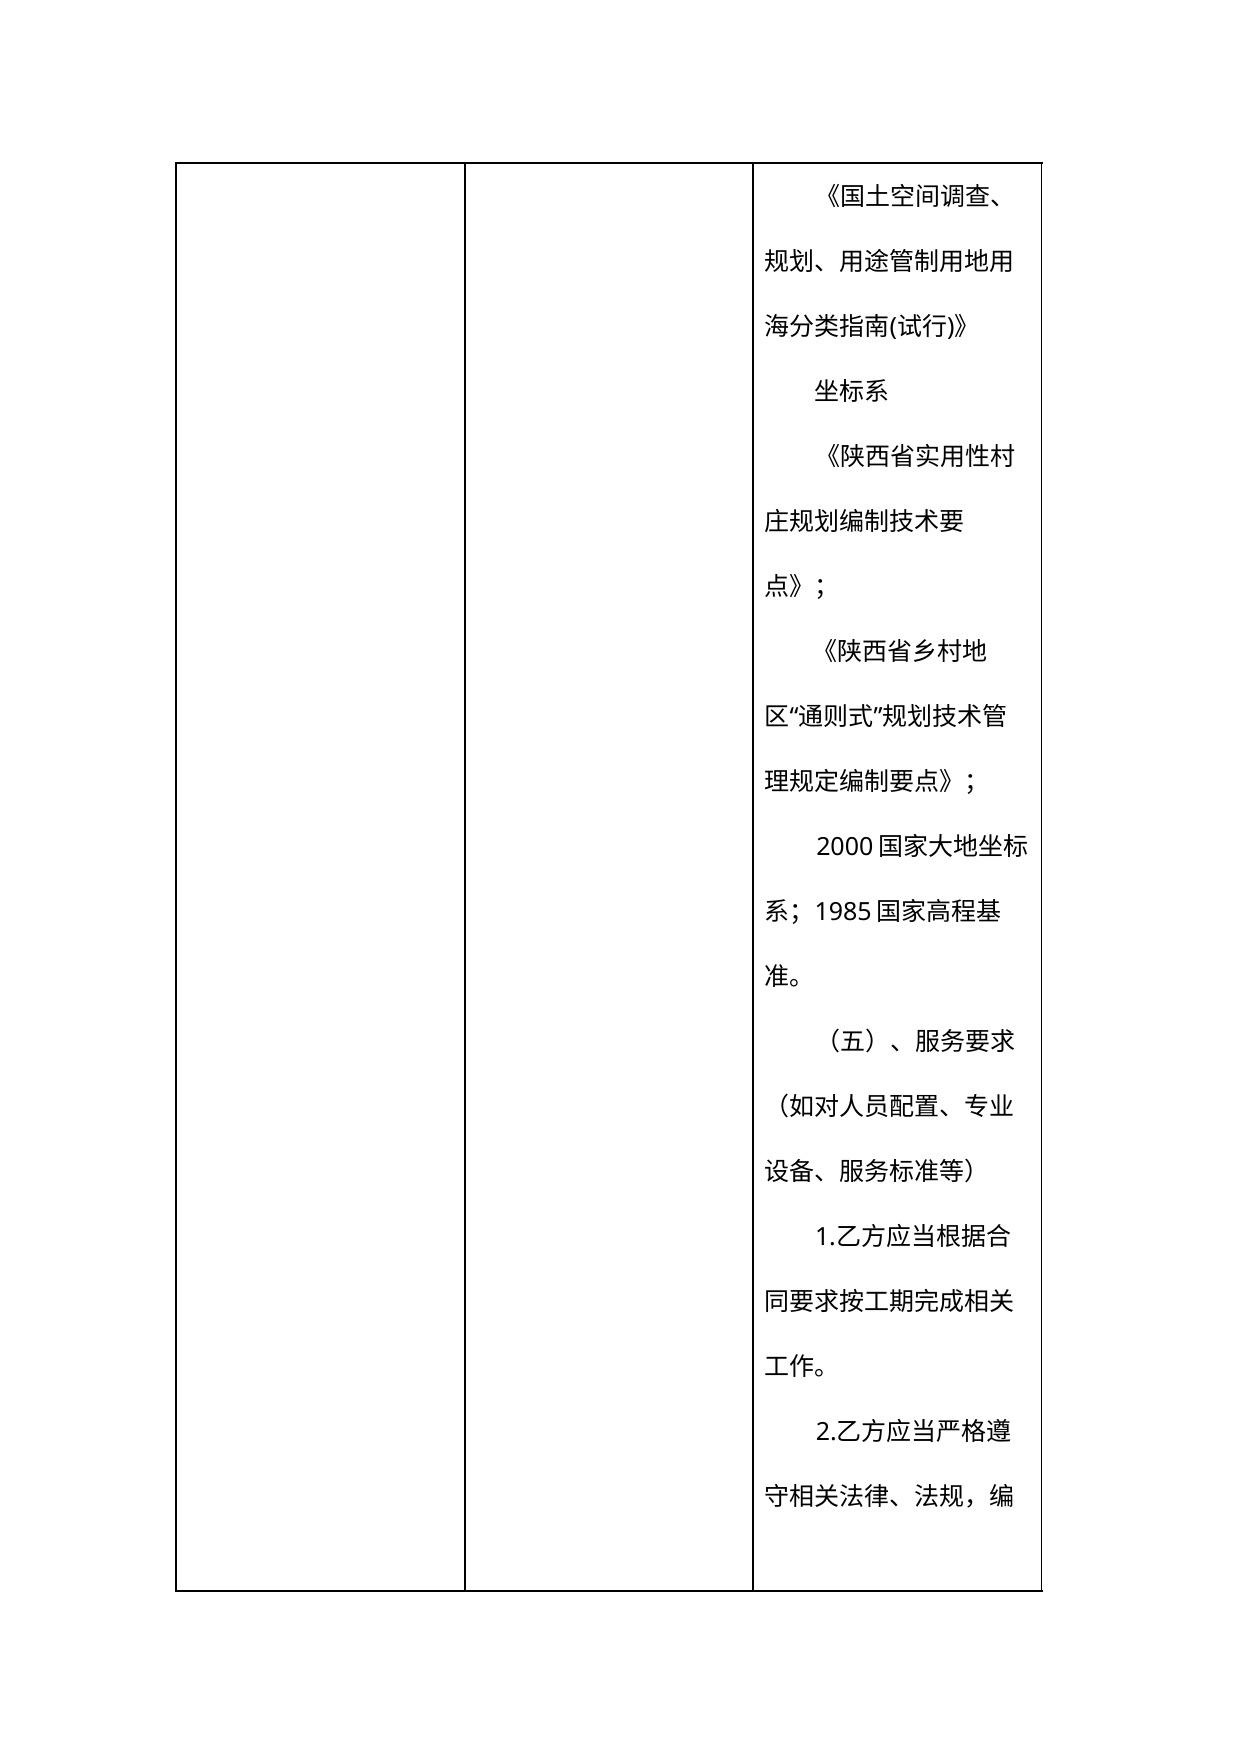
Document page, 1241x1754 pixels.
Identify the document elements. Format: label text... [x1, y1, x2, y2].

table_cell 1 [177, 164, 464, 1590]
table_cell [466, 164, 752, 1590]
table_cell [754, 164, 1041, 1590]
